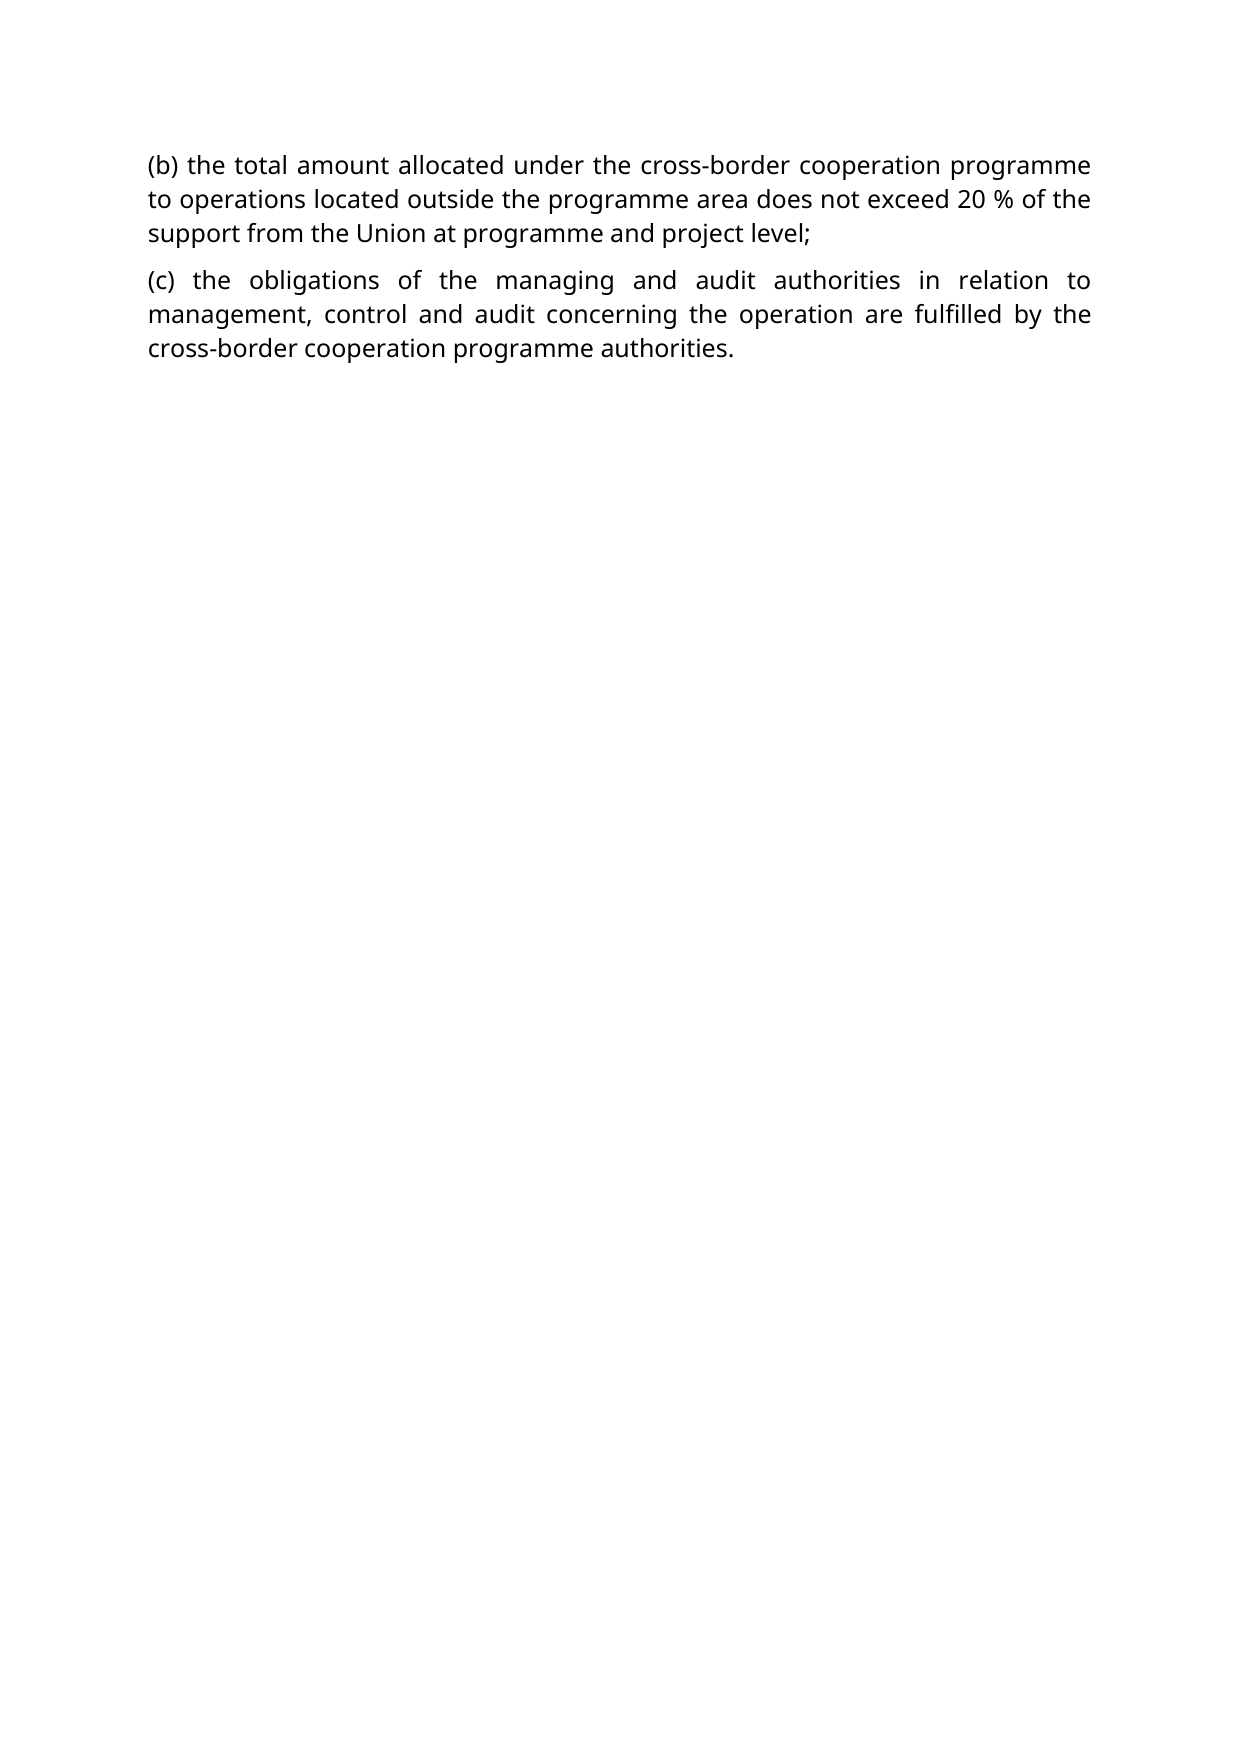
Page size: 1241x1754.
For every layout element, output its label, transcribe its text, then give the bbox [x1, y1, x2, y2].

text (c) the obligations of the managing and audit authorities in relation to management, control and audit concerning the operation are fulfilled by the cross-border cooperation programme authorities. [148, 262, 1093, 364]
text (b) the total amount allocated under the cross-border cooperation programme to operations located outside the programme area does not exceed 20 % of the support from the Union at programme and project level; [148, 148, 1093, 250]
